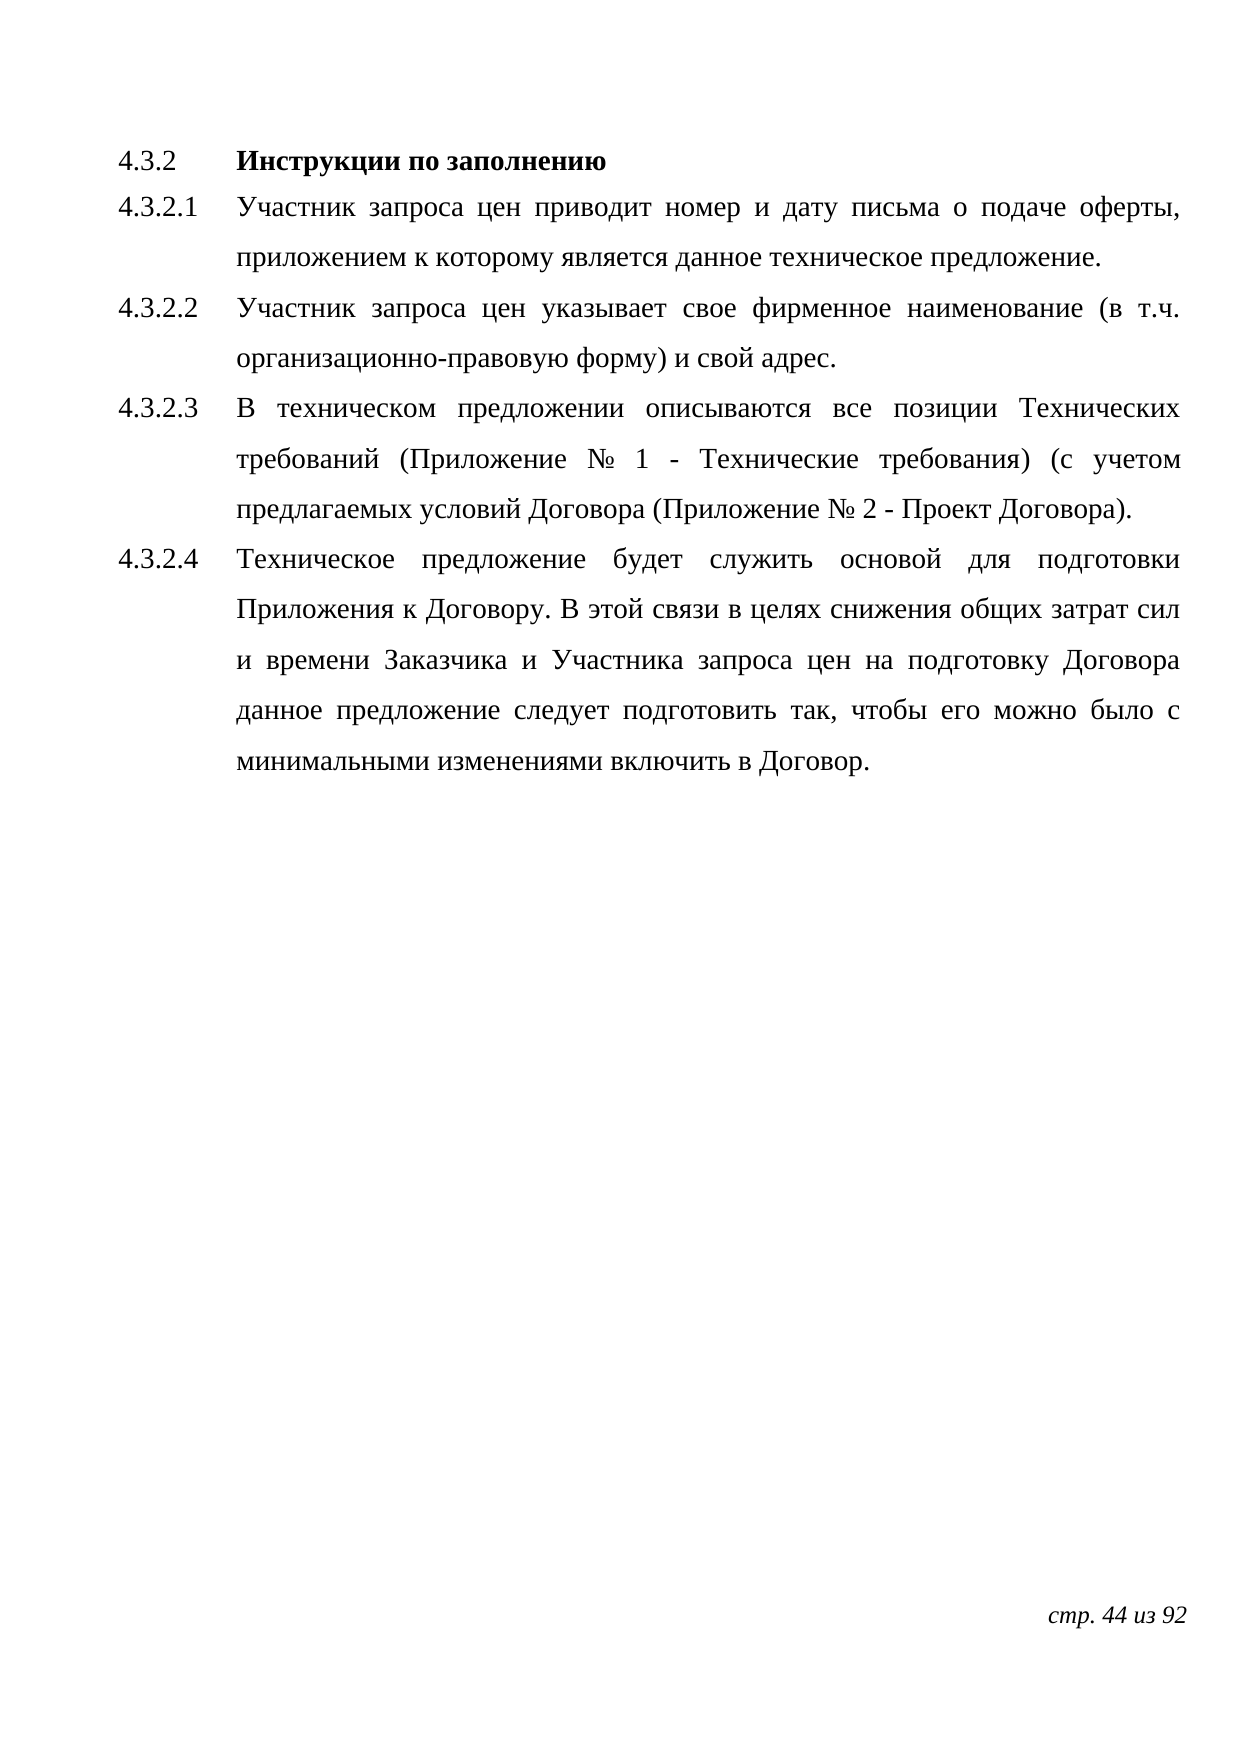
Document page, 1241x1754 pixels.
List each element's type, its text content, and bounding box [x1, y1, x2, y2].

text В техническом предложении описываются все позиции Технических требований (Приложение № 1 - Технические требования) (с учетом предлагаемых условий Договора (Приложение № 2 - Проект Договора). [118, 390, 1181, 524]
text Участник запроса цен приводит номер и дату письма о подаче оферты, приложением к которому является данное техническое предложение. [118, 189, 1181, 273]
text Инструкции по заполнению [118, 143, 1181, 177]
text Участник запроса цен указывает свое фирменное наименование (в т.ч. организационно-правовую форму) и свой адрес. [118, 290, 1181, 374]
text Техническое предложение будет служить основой для подготовки Приложения к Договору. В этой связи в целях снижения общих затрат сил и времени Заказчика и Участника запроса цен на подготовку Договора данное предложение следует подготовить так, чтобы его можно было с минимальными изменениями включить в Договор. [118, 541, 1181, 776]
